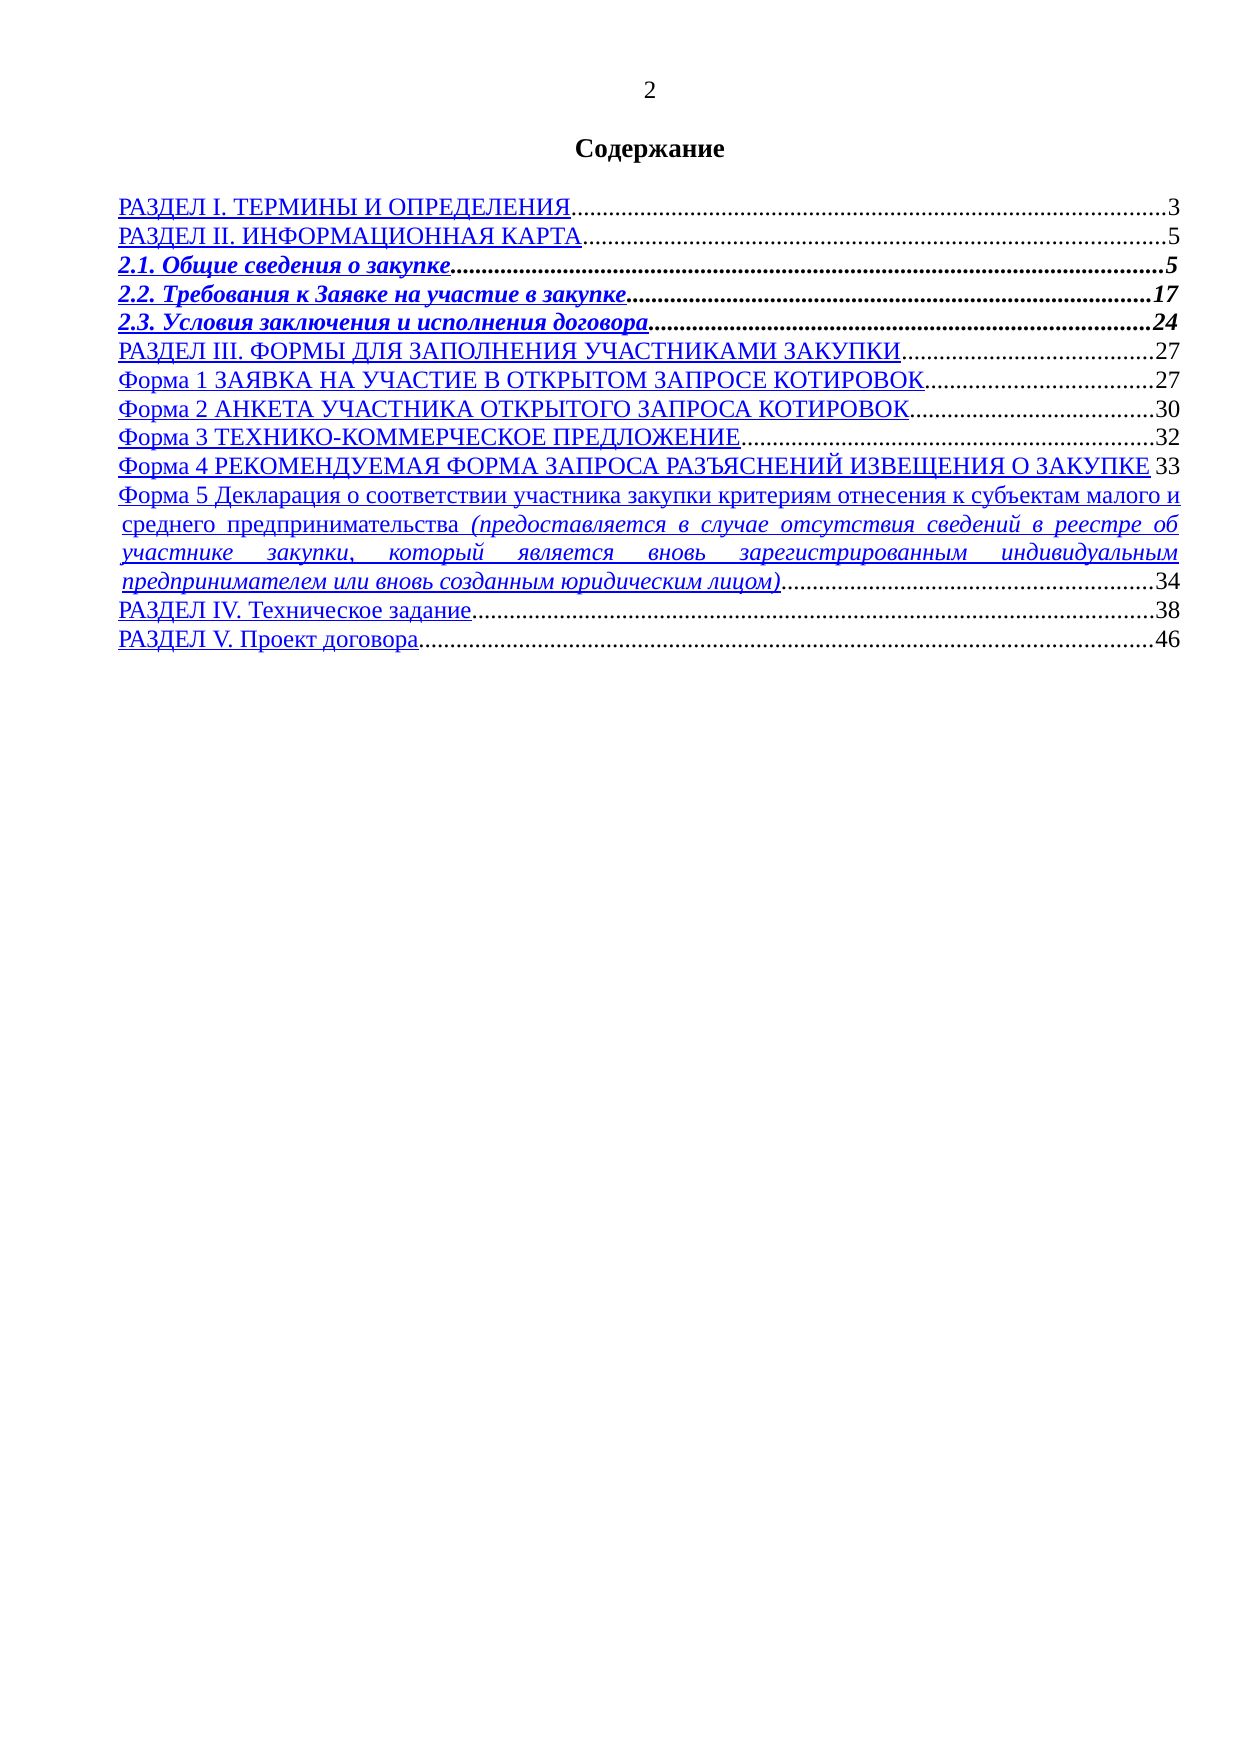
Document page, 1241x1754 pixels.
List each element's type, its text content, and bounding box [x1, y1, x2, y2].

text Форма 2 АНКЕТА УЧАСТНИКА ОТКРЫТОГО ЗАПРОСА КОТИРОВОК 30 [118, 394, 1181, 422]
text РАЗДЕЛ II. ИНФОРМАЦИОННАЯ КАРТА 5 [118, 221, 1181, 250]
text Форма 1 ЗАЯВКА НА УЧАСТИЕ В ОТКРЫТОМ ЗАПРОСЕ КОТИРОВОК 27 [118, 365, 1181, 394]
text РАЗДЕЛ V. Проект договора 46 [118, 624, 1181, 652]
text Содержание [118, 132, 1181, 164]
text Форма 4 РЕКОМЕНДУЕМАЯ ФОРМА ЗАПРОСА РАЗЪЯСНЕНИЙ ИЗВЕЩЕНИЯ О ЗАКУПКЕ 33 [118, 451, 1181, 480]
text 2.2. Требования к Заявке на участие в закупке 17 [118, 279, 1181, 307]
text Форма 5 Декларация о соответствии участника закупки критериям отнесения к субъектам малого и среднего предпринимательства (предоставляется в случае отсутствия сведений в реестре об участнике закупки, который является вновь зарегистрированным индивидуальным предпринимателем или вновь созданным юридическим лицом) 34 [118, 480, 1181, 505]
text Форма 3 ТЕХНИКО-КОММЕРЧЕСКОЕ ПРЕДЛОЖЕНИЕ 32 [118, 422, 1181, 451]
text Форма 5 Декларация о соответствии участника закупки критериям отнесения к субъектам малого и среднего предпринимательства (предоставляется в случае отсутствия сведений в реестре об участнике закупки, который является вновь зарегистрированным индивидуальным предпринимателем или вновь созданным юридическим лицом) 34 [118, 506, 1181, 595]
text РАЗДЕЛ I. ТЕРМИНЫ И ОПРЕДЕЛЕНИЯ 3 [118, 192, 1181, 221]
text 2.3. Условия заключения и исполнения договора 24 [118, 307, 1181, 336]
text РАЗДЕЛ III. ФОРМЫ ДЛЯ ЗАПОЛНЕНИЯ УЧАСТНИКАМИ ЗАКУПКИ 27 [118, 336, 1181, 365]
text РАЗДЕЛ IV. Техническое задание 38 [118, 595, 1181, 624]
text 2.1. Общие сведения о закупке 5 [118, 250, 1181, 279]
